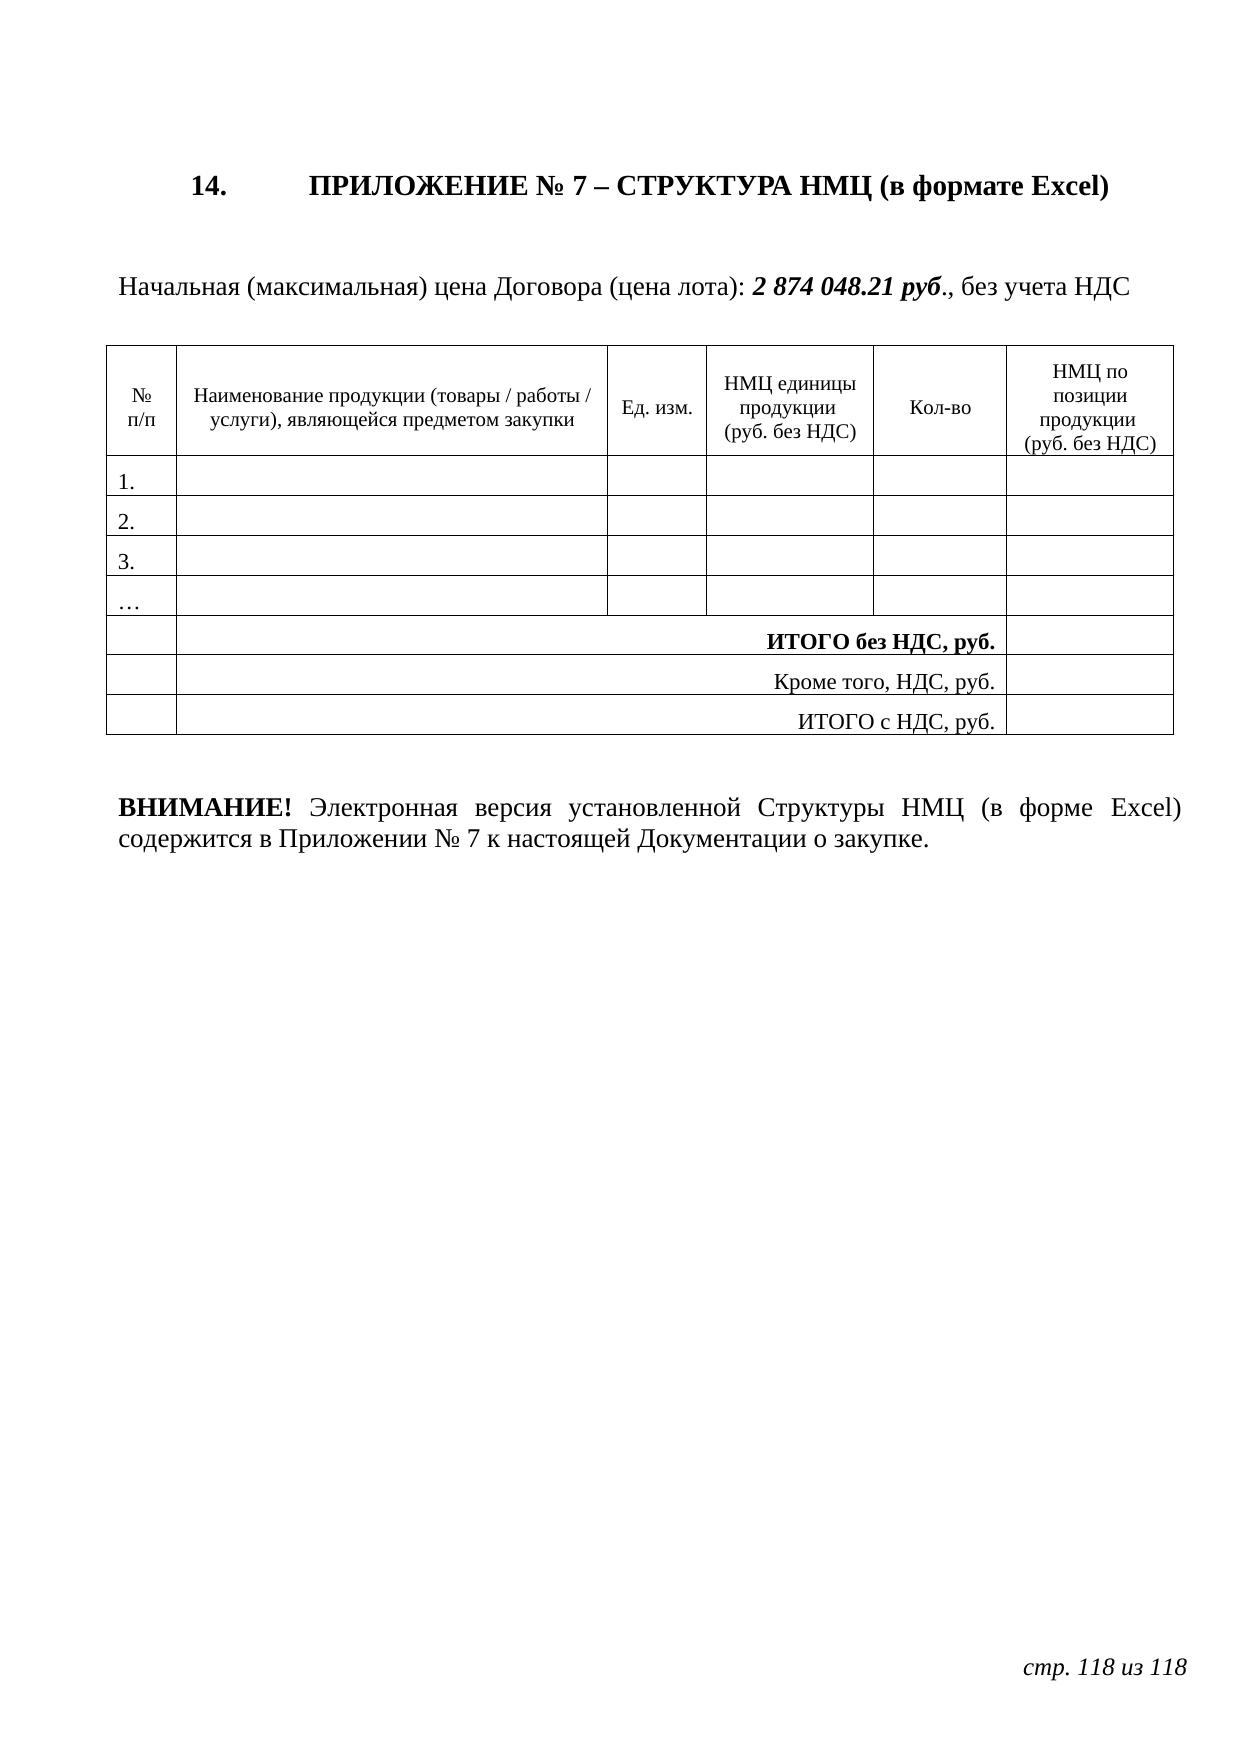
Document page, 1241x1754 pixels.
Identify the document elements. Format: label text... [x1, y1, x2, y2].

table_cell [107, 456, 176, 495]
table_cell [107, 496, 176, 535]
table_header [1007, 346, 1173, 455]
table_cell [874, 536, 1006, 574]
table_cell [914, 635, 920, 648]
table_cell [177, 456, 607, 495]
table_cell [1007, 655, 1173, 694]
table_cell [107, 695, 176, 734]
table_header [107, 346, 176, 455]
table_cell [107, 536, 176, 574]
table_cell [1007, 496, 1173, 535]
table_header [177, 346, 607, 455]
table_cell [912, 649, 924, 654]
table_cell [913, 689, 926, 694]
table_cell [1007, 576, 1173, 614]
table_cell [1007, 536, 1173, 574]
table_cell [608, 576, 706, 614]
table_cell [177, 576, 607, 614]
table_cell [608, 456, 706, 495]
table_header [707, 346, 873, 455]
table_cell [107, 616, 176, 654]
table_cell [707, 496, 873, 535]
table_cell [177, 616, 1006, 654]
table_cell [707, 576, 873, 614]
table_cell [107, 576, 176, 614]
subtitle ПРИЛОЖЕНИЕ № 7 – СТРУКТУРА НМЦ (в формате Excel) [118, 168, 1181, 202]
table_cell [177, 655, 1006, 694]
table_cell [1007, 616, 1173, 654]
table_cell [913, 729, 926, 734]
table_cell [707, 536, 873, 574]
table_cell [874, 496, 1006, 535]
text ВНИМАНИЕ! Электронная версия установленной Структуры НМЦ (в форме Excel) содержится в Приложении № 7 к настоящей Документации о закупке. [118, 791, 1181, 854]
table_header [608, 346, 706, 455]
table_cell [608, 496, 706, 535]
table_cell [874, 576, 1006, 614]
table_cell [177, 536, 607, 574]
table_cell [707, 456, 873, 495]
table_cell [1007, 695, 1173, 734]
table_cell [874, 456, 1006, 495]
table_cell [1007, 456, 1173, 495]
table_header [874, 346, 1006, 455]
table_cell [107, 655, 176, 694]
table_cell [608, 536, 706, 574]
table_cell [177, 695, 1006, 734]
list Начальная (максимальная) цена Договора (цена лота): 2 874 048.21 руб., без учета НДС [118, 270, 1181, 301]
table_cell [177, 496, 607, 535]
